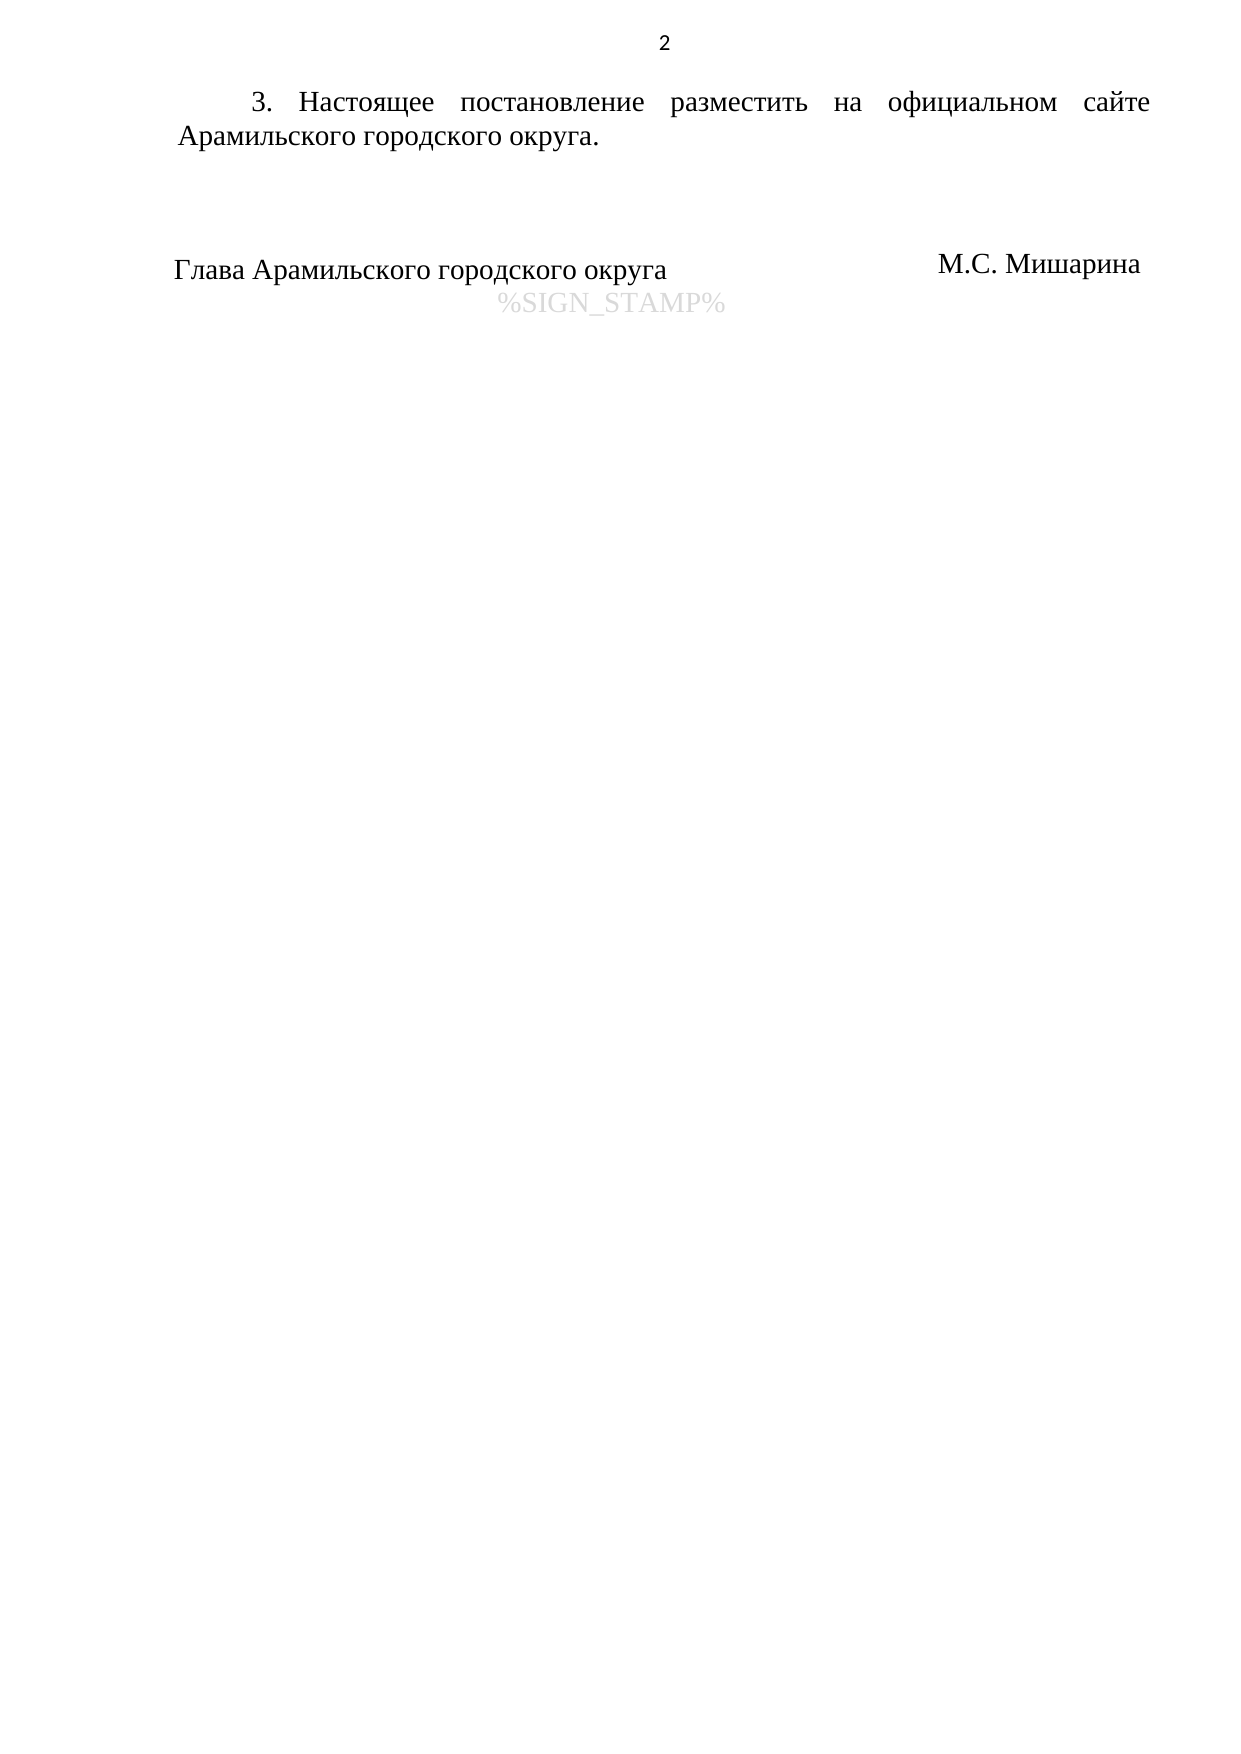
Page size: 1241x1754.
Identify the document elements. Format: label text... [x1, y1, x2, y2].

text 3. Настоящее постановление разместить на официальном сайте Арамильского городского округа. [177, 84, 1152, 151]
table_header М.С. Мишарина [812, 151, 1152, 319]
table_header Глава Арамильского городского округа %SIGN_STAMP% [163, 151, 812, 319]
